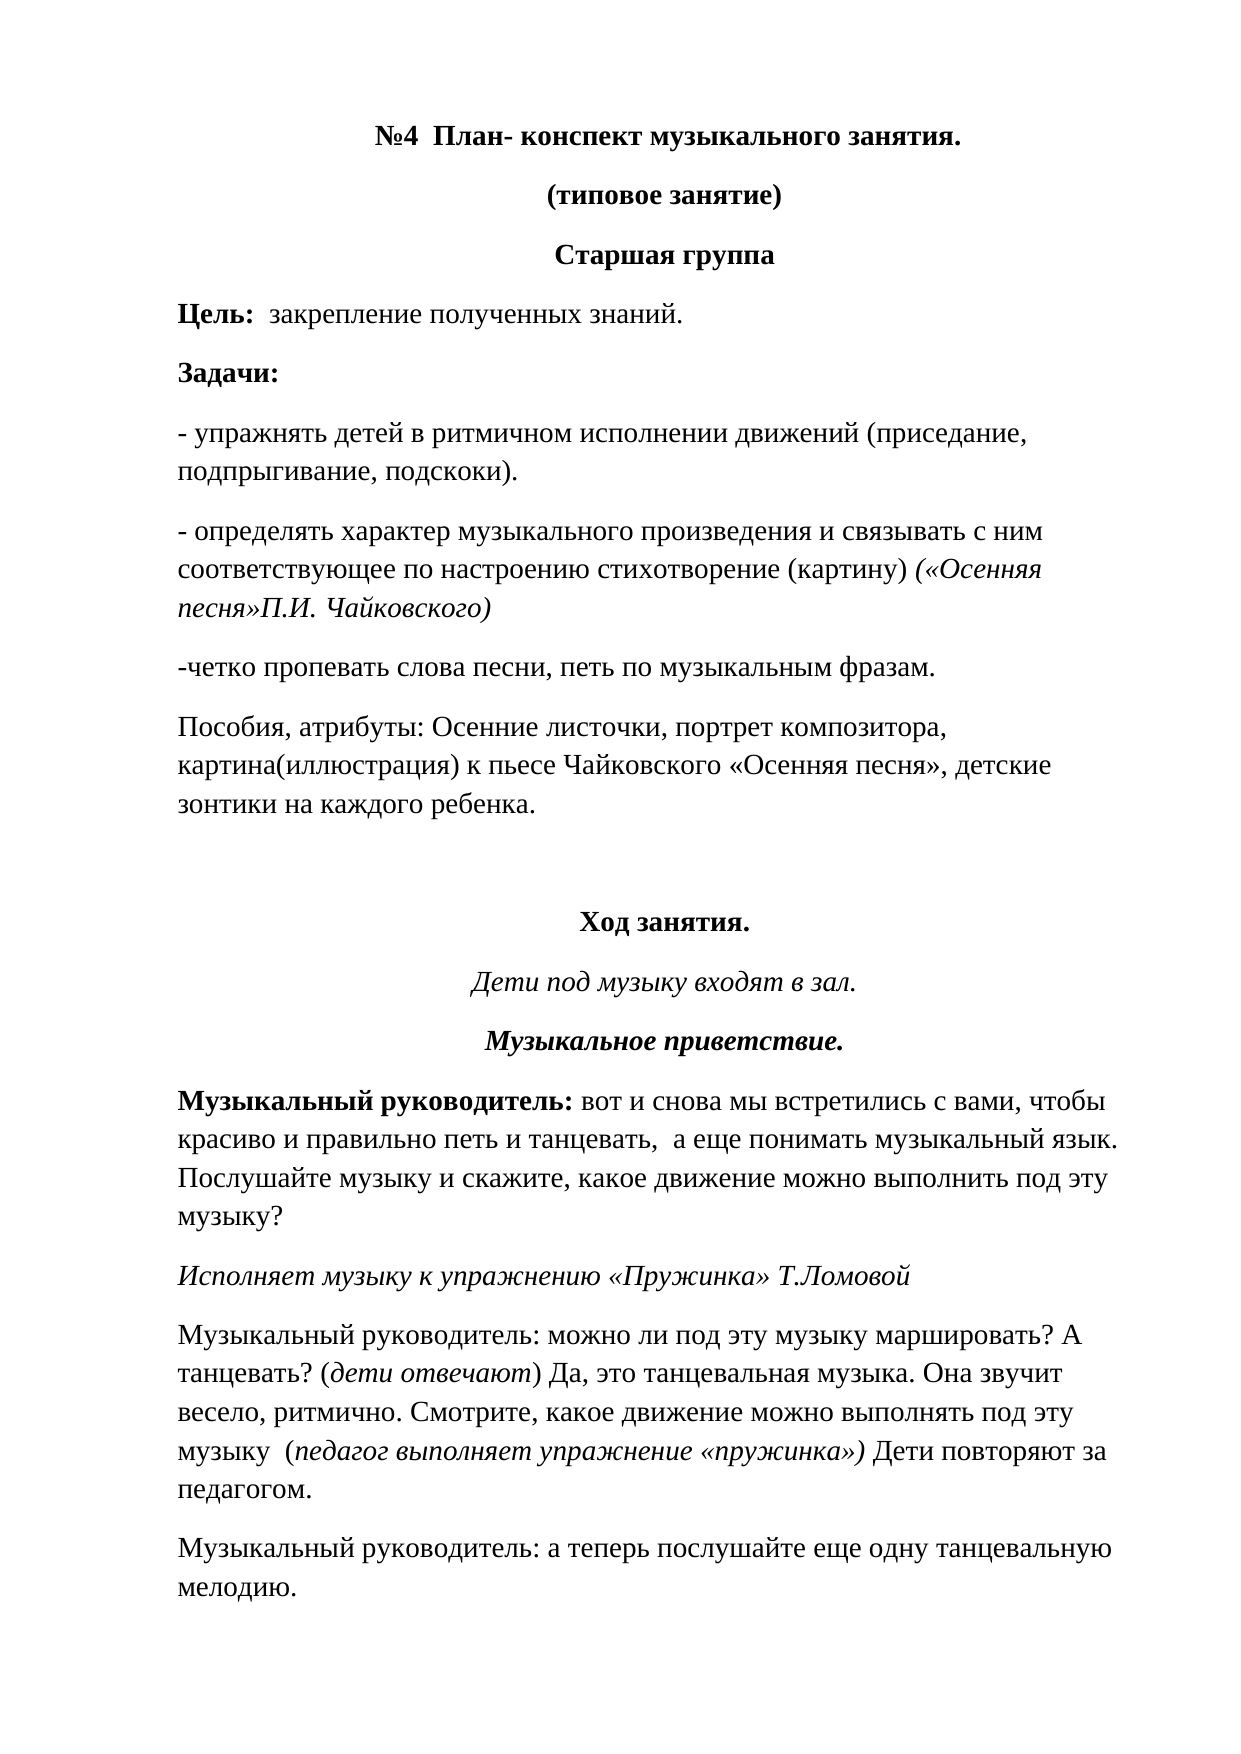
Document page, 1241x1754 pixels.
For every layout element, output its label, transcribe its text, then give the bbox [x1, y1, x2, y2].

text Исполняет музыку к упражнению «Пружинка» Т.Ломовой [177, 1258, 1152, 1291]
text Ход занятия. [177, 904, 1152, 938]
text №4 План- конспект музыкального занятия. [177, 118, 1152, 152]
text Старшая группа [177, 237, 1152, 270]
text Задачи: [177, 356, 1152, 389]
text Музыкальный руководитель: вот и снова мы встретились с вами, чтобы красиво и правильно петь и танцевать, а еще понимать музыкальный язык. Послушайте музыку и скажите, какое движение можно выполнить под эту музыку? [177, 1083, 1152, 1232]
text Музыкальный руководитель: можно ли под эту музыку маршировать? А танцевать? (дети отвечают) Да, это танцевальная музыка. Она звучит весело, ритмично. Смотрите, какое движение можно выполнять под эту музыку (педагог выполняет упражнение «пружинка») Дети повторяют за педагогом. [177, 1317, 1152, 1505]
text Пособия, атрибуты: Осенние листочки, портрет композитора, картина(иллюстрация) к пьесе Чайковского «Осенняя песня», детские зонтики на каждого ребенка. [177, 709, 1152, 819]
text Цель: закрепление полученных знаний. [177, 296, 1152, 330]
text Дети под музыку входят в зал. [177, 964, 1152, 997]
text -четко пропевать слова песни, петь по музыкальным фразам. [177, 649, 1152, 683]
text Музыкальное приветствие. [177, 1023, 1152, 1057]
text Музыкальный руководитель: а теперь послушайте еще одну танцевальную мелодию. [177, 1531, 1152, 1603]
text - определять характер музыкального произведения и связывать с ним соответствующее по настроению стихотворение (картину) («Осенняя песня»П.И. Чайковского) [177, 513, 1152, 623]
text (типовое занятие) [177, 177, 1152, 211]
text - упражнять детей в ритмичном исполнении движений (приседание, подпрыгивание, подскоки). [177, 415, 1152, 487]
